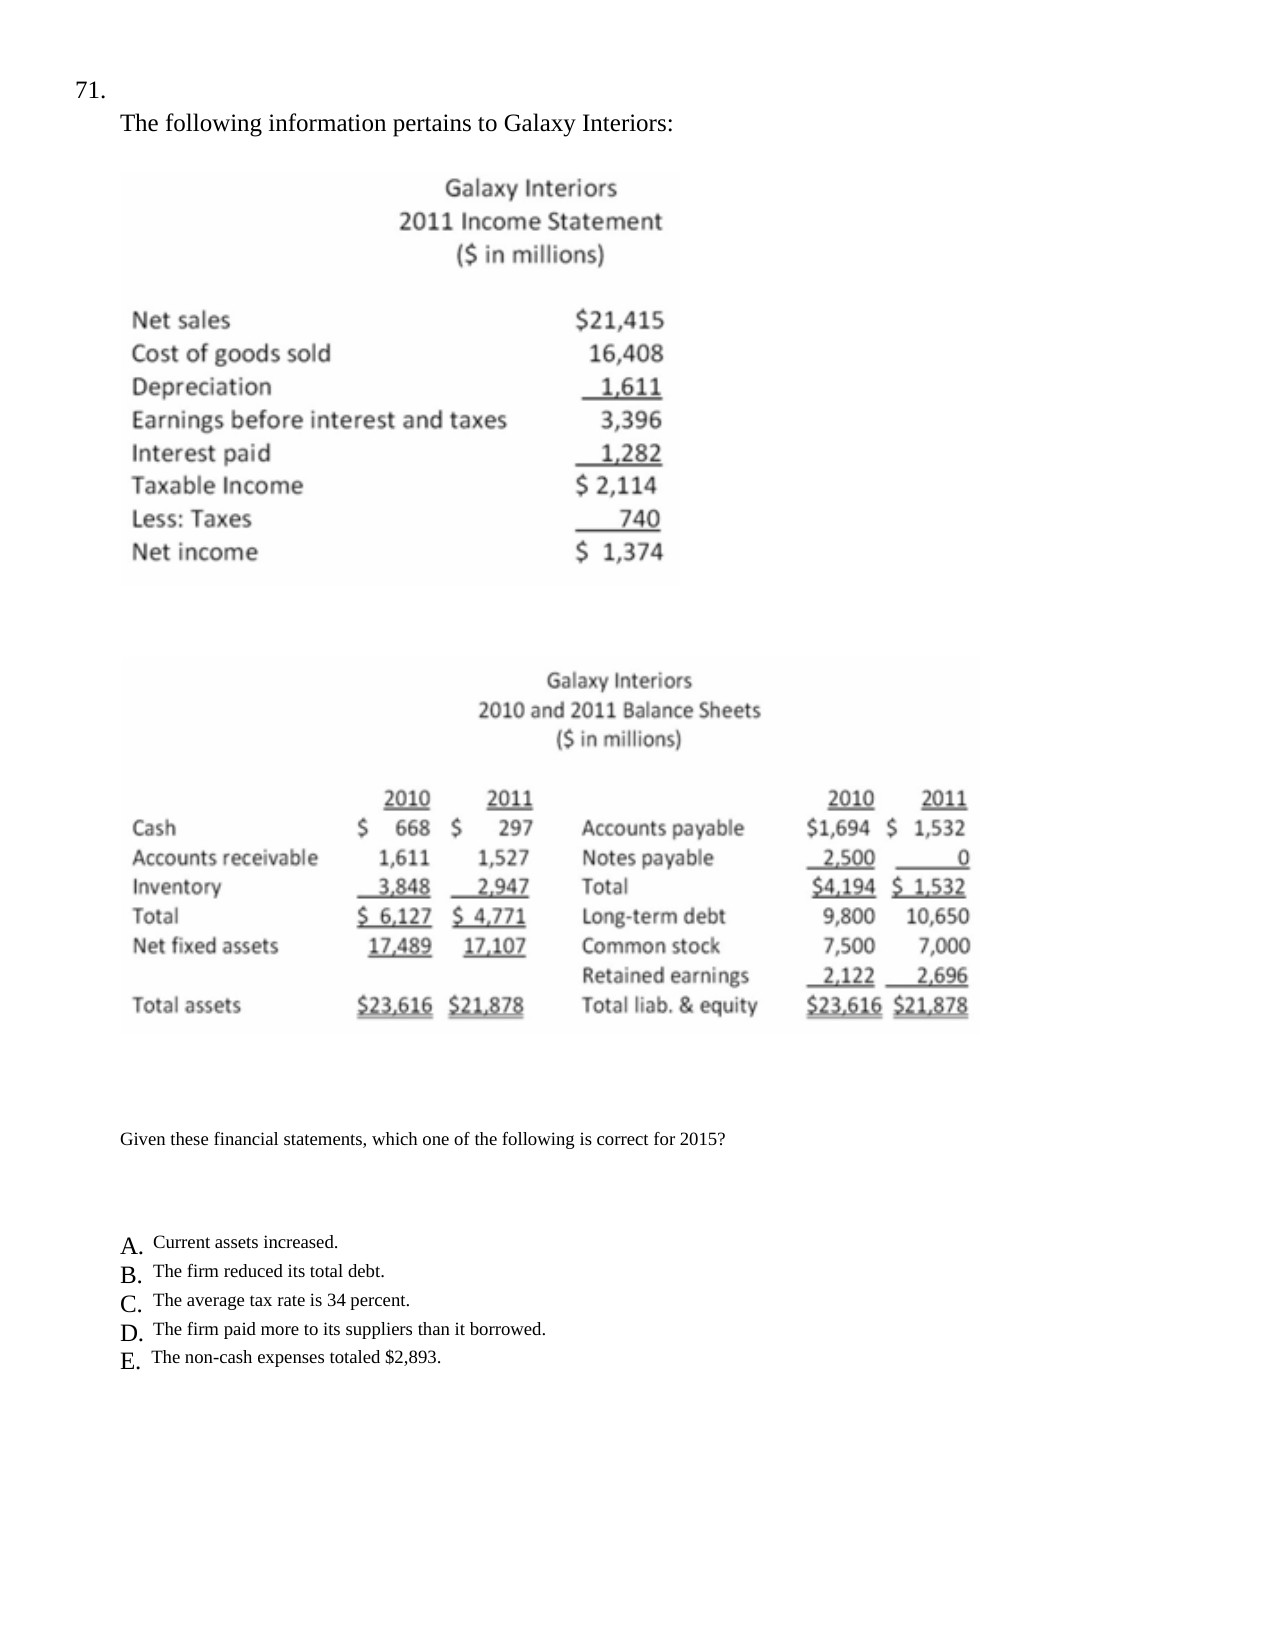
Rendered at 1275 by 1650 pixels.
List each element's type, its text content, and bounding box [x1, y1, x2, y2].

table_header 71. [75, 75, 120, 1375]
table_header The following information pertains to Galaxy Interiors: [120, 75, 1180, 1375]
